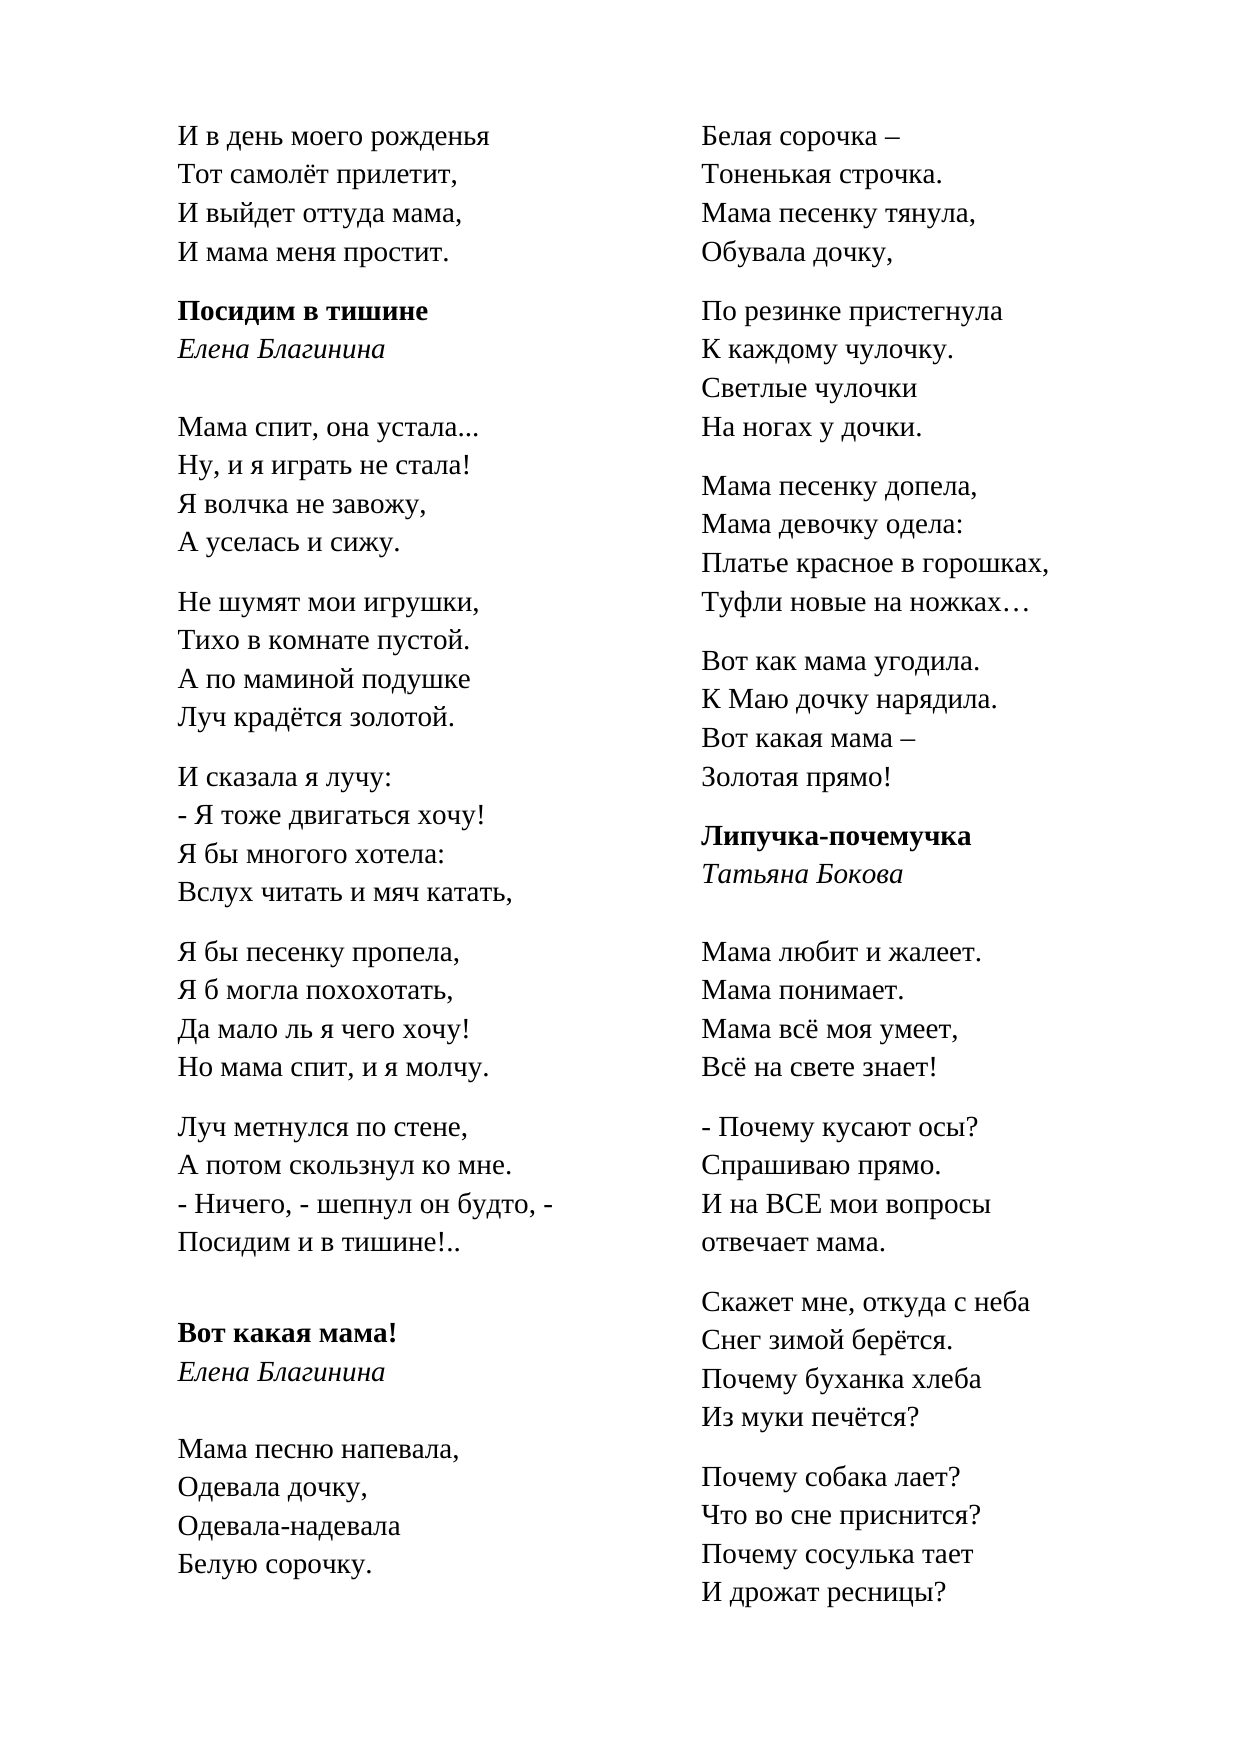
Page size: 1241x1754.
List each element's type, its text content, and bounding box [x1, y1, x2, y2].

text Не шумят мои игрушки, Тихо в комнате пустой. А по маминой подушке Луч крадётся золотой. [177, 584, 627, 733]
text Я бы песенку пропела, Я б могла похохотать, Да мало ль я чего хочу! Но мама спит, и я молчу. [177, 934, 627, 1083]
text Мама песенку допела, Мама девочку одела: Платье красное в горошках, Туфли новые на ножках… [701, 468, 1152, 617]
text И в день моего pожденья Тот самолёт пpилетит, И выйдет оттyда мама, И мама меня пpостит. [177, 118, 627, 267]
text И сказала я лучу: - Я тоже двигаться хочу! Я бы многого хотела: Вслух читать и мяч катать, [177, 759, 627, 908]
text Липучка-почемучка Татьяна Бокова Мама любит и жалеет. Мама понимает. Мама всё моя умеет, Всё на свете знает! [701, 818, 1152, 1083]
text Луч метнулся по стене, А потом скользнул ко мне. - Ничего, - шепнул он будто, - Посидим и в тишине!.. [177, 1109, 627, 1290]
text Вот какая мама! Елена Благинина Мама песню напевала, Одевала дочку, Одевала-надевала Белую сорочку. [177, 1315, 627, 1580]
text Вот как мама угодила. К Маю дочку нарядила. Вот какая мама – Золотая прямо! [701, 643, 1152, 792]
text Скажет мне, откуда с неба Снег зимой берётся. Почему буханка хлеба Из муки печётся? [701, 1284, 1152, 1433]
text Белая сорочка – Тоненькая строчка. Мама песенку тянула, Обувала дочку, [701, 118, 1152, 267]
text По резинке пристегнула К каждому чулочку. Светлые чулочки На ногах у дочки. [701, 293, 1152, 442]
text - Почему кусают осы? Спрашиваю прямо. И на ВСЕ мои вопросы отвечает мама. [701, 1109, 1152, 1258]
text Посидим в тишине Елена Благинина Мама спит, она устала... Ну, и я играть не стала! Я волчка не завожу, А уселась и сижу. [177, 293, 627, 558]
text Почему собака лает? Что во сне приснится? Почему сосулька тает И дрожат ресницы? [701, 1459, 1152, 1608]
